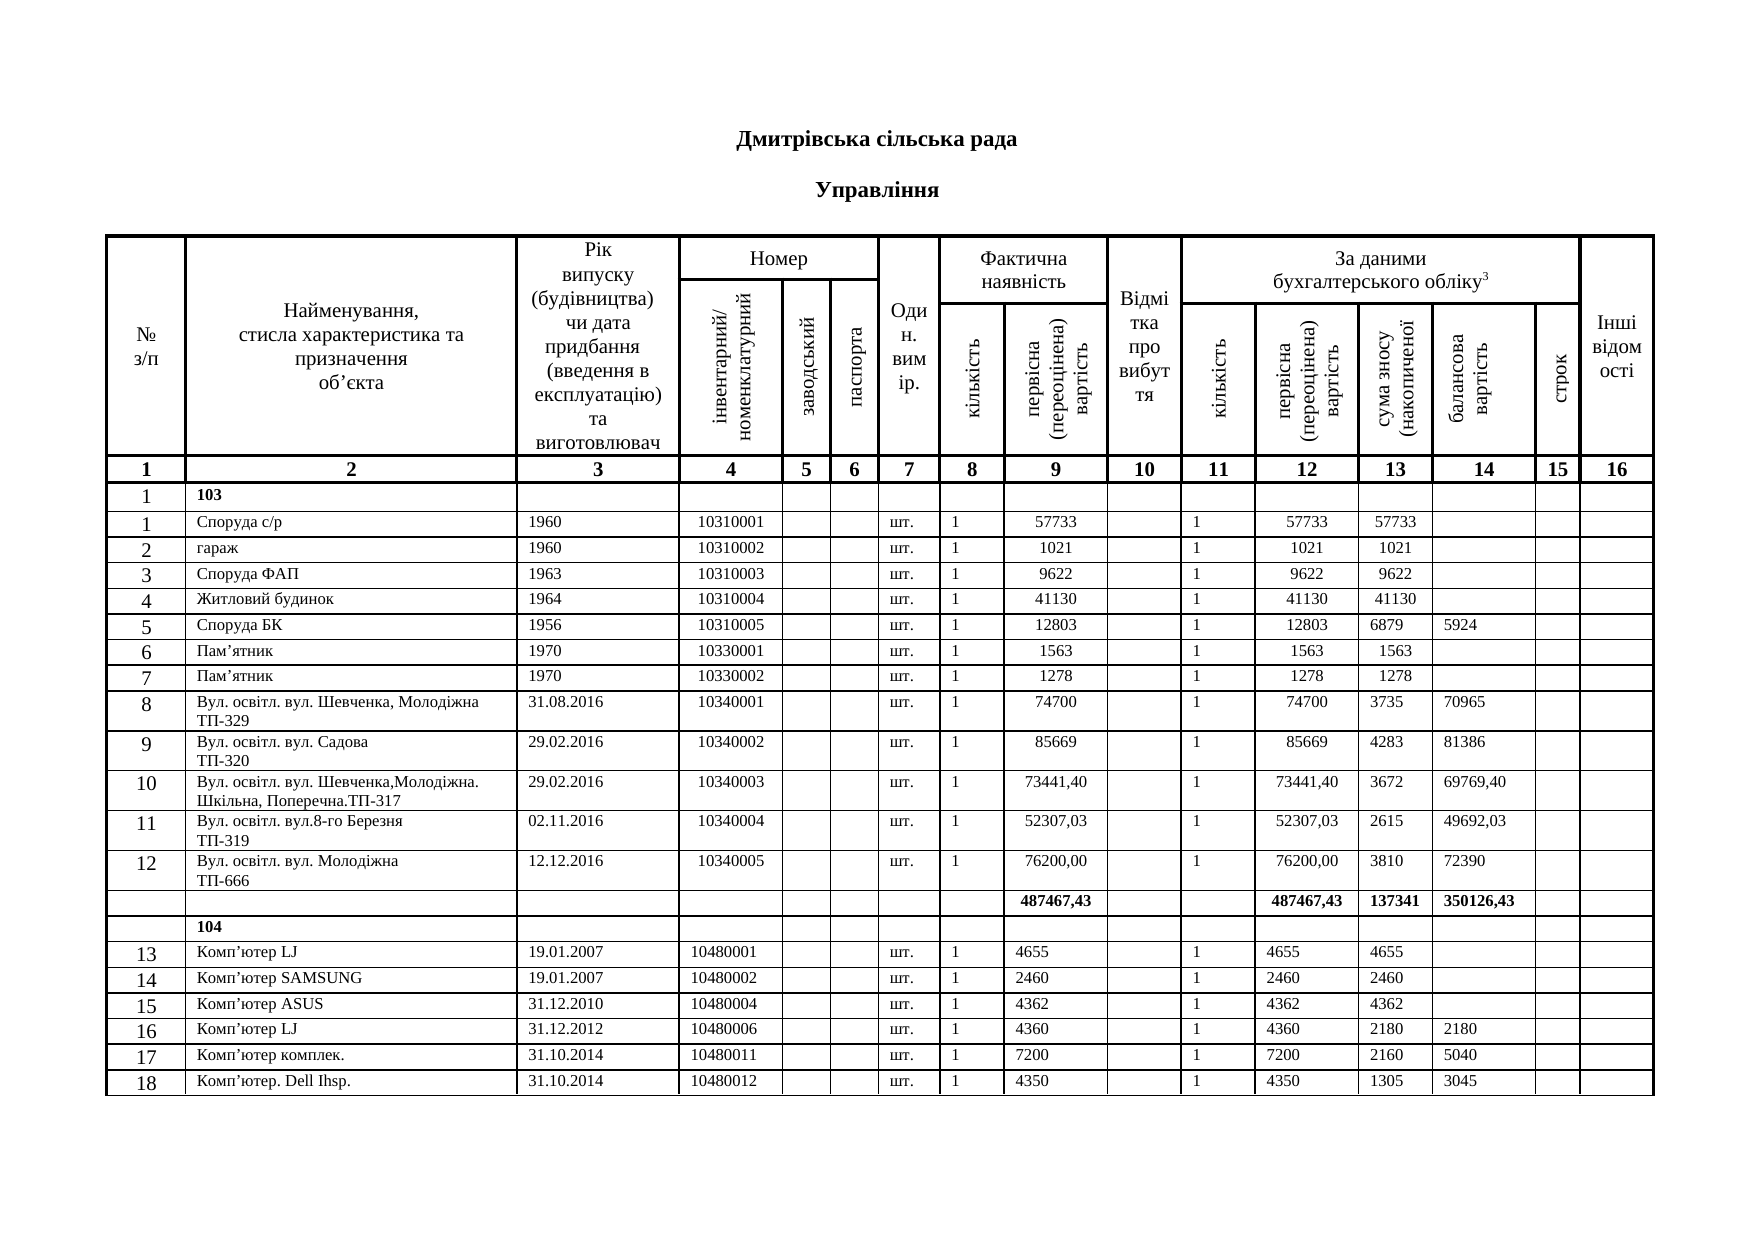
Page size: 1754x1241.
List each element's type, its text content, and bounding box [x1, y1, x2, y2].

table_cell [1536, 666, 1579, 690]
table_cell 10310003 [680, 563, 782, 587]
table_cell [1108, 692, 1180, 730]
table_cell 12803 [1005, 615, 1107, 639]
table_cell [941, 484, 1003, 511]
table_cell 1960 [518, 512, 678, 536]
table_cell [831, 1019, 878, 1043]
table_cell 1 [1182, 563, 1254, 587]
table_cell 4360 [1256, 1019, 1358, 1043]
table_cell шт. [879, 1071, 939, 1094]
table_cell [831, 666, 878, 690]
table_cell 1 [941, 615, 1003, 639]
table_cell 1 [1182, 1019, 1254, 1043]
table_cell [1005, 484, 1107, 511]
table_cell [1581, 563, 1652, 587]
table_cell 1021 [1359, 538, 1432, 562]
table_cell 1563 [1359, 640, 1432, 664]
table_cell 69769,40 [1433, 771, 1535, 810]
table_cell 4362 [1359, 994, 1432, 1018]
table_cell 15 [108, 994, 185, 1018]
table_cell [831, 640, 878, 664]
table_cell 31.10.2014 [518, 1071, 678, 1094]
table_cell [1536, 771, 1579, 810]
table_cell 10330001 [680, 640, 782, 664]
table_cell [1536, 968, 1579, 992]
table_cell [1581, 942, 1652, 966]
table_cell 7 [108, 666, 185, 690]
table_cell 4283 [1359, 732, 1432, 770]
table_cell шт. [879, 615, 939, 639]
table_cell 10 [108, 771, 185, 810]
table_cell [831, 692, 878, 730]
table_cell 6879 [1359, 615, 1432, 639]
table_cell первісна (переоцінена) вартість [1006, 305, 1106, 454]
table_cell Споруда БК [186, 615, 516, 639]
table_cell [783, 771, 830, 810]
table_cell 72390 [1433, 851, 1535, 889]
table_cell 3735 [1359, 692, 1432, 730]
table_cell 1 [1182, 968, 1254, 992]
table_cell [1108, 891, 1180, 915]
table_cell [783, 851, 830, 889]
table_cell [1581, 851, 1652, 889]
table_cell 1 [941, 968, 1003, 992]
table_cell [1581, 538, 1652, 562]
table_cell [783, 1045, 830, 1069]
table_cell 1 [1182, 615, 1254, 639]
table_cell шт. [879, 942, 939, 966]
table_cell шт. [879, 811, 939, 849]
table_cell 10340004 [680, 811, 782, 849]
table_cell 1305 [1359, 1071, 1432, 1094]
table_cell 9622 [1256, 563, 1358, 587]
table_cell 2180 [1433, 1019, 1535, 1043]
table_cell 74700 [1005, 692, 1107, 730]
table_cell [941, 891, 1003, 915]
table_cell 103 [186, 484, 516, 511]
table_cell 4655 [1359, 942, 1432, 966]
table_cell [1108, 563, 1180, 587]
table_cell 1 [941, 666, 1003, 690]
table_cell 74700 [1256, 692, 1358, 730]
table_cell [1108, 942, 1180, 966]
table_cell [1581, 1019, 1652, 1043]
table_cell 1563 [1256, 640, 1358, 664]
table_cell [1536, 589, 1579, 613]
table_cell Пам’ятник [186, 640, 516, 664]
table_cell 14 [108, 968, 185, 992]
table_cell [1581, 891, 1652, 915]
table_cell [1433, 666, 1535, 690]
table_cell 1 [1182, 692, 1254, 730]
table_cell 57733 [1359, 512, 1432, 536]
table_cell [1581, 640, 1652, 664]
table_cell 14 [1434, 457, 1534, 481]
table_cell [879, 484, 939, 511]
table_cell шт. [879, 732, 939, 770]
table_cell [1108, 1019, 1180, 1043]
table_cell 49692,03 [1433, 811, 1535, 849]
table_header Інші відомості [1582, 238, 1652, 454]
table_cell [1433, 484, 1535, 511]
table_cell [518, 891, 678, 915]
table_cell 4360 [1005, 1019, 1107, 1043]
table_cell [783, 589, 830, 613]
table_cell 1 [941, 811, 1003, 849]
table_cell [1433, 538, 1535, 562]
table_cell [1536, 851, 1579, 889]
table_cell [783, 563, 830, 587]
table_cell сума зносу (накопиченої амортизації) [1360, 305, 1431, 454]
table_cell [1108, 589, 1180, 613]
table_cell [783, 538, 830, 562]
table_header Відмітка про вибуття [1109, 238, 1180, 454]
table_cell 31.12.2012 [518, 1019, 678, 1043]
table_cell 2460 [1005, 968, 1107, 992]
table_cell 1 [1182, 589, 1254, 613]
table_cell 1 [1182, 1045, 1254, 1069]
table_cell 15 [1537, 457, 1578, 481]
table_cell 2 [187, 457, 515, 481]
table_header За даними бухгалтерського обліку3 [1183, 238, 1578, 302]
table_cell 1 [1182, 732, 1254, 770]
table_cell 104 [186, 917, 516, 941]
table_cell Комп’ютер ASUS [186, 994, 516, 1018]
table_cell 02.11.2016 [518, 811, 678, 849]
table_cell 1 [1182, 1071, 1254, 1094]
table_cell [831, 994, 878, 1018]
table_cell 1 [941, 512, 1003, 536]
table_cell 1278 [1005, 666, 1107, 690]
table_cell [1536, 917, 1579, 941]
table_cell [831, 891, 878, 915]
table_cell 9622 [1005, 563, 1107, 587]
table_cell 13 [108, 942, 185, 966]
table_cell 31.08.2016 [518, 692, 678, 730]
table_cell 1 [108, 484, 185, 511]
table_cell [831, 732, 878, 770]
table_cell [831, 942, 878, 966]
table_cell [108, 917, 185, 941]
table_cell шт. [879, 994, 939, 1018]
table_cell 8 [108, 692, 185, 730]
table_cell [783, 968, 830, 992]
table_cell 1 [108, 457, 184, 481]
table_cell 1956 [518, 615, 678, 639]
table_cell 85669 [1256, 732, 1358, 770]
table_cell [831, 538, 878, 562]
table_cell 4350 [1005, 1071, 1107, 1094]
table_cell 4 [681, 457, 781, 481]
table_cell 76200,00 [1256, 851, 1358, 889]
table_cell 31.10.2014 [518, 1045, 678, 1069]
table_cell [186, 891, 516, 915]
table_cell [1433, 640, 1535, 664]
table_cell Вул. освітл. вул.8-го Березня ТП-319 [186, 811, 516, 849]
table_cell 1 [1182, 538, 1254, 562]
table_cell [831, 589, 878, 613]
table_cell 10340003 [680, 771, 782, 810]
table_header Фактична наявність [941, 238, 1106, 302]
table_cell кількість [941, 305, 1003, 454]
table_cell [1108, 994, 1180, 1018]
table_cell Комп’ютер LJ [186, 942, 516, 966]
table_cell шт. [879, 771, 939, 810]
table_cell [1536, 538, 1579, 562]
table_cell [1536, 512, 1579, 536]
table_cell [1256, 917, 1358, 941]
table_cell [1005, 917, 1107, 941]
table_cell [831, 1071, 878, 1094]
table_cell 1 [941, 732, 1003, 770]
table_cell [1182, 484, 1254, 511]
table_cell [831, 615, 878, 639]
table_cell [831, 1045, 878, 1069]
table_cell заводський [784, 281, 829, 454]
table_cell 41130 [1005, 589, 1107, 613]
table_cell 12.12.2016 [518, 851, 678, 889]
table_cell 4655 [1256, 942, 1358, 966]
table_cell Вул. освітл. вул. Садова ТП-320 [186, 732, 516, 770]
table_cell шт. [879, 538, 939, 562]
table_cell 10340002 [680, 732, 782, 770]
table_cell [1536, 640, 1579, 664]
table_cell 10 [1109, 457, 1180, 481]
table_cell 12 [1257, 457, 1357, 481]
table_cell 487467,43 [1005, 891, 1107, 915]
table_header Найменування, стисла характеристика та призначення об’єкта [187, 238, 515, 454]
table_cell [1581, 811, 1652, 849]
table_cell [1581, 732, 1652, 770]
text Управління [118, 176, 1636, 202]
table_cell 16 [1582, 457, 1652, 481]
table_cell гараж [186, 538, 516, 562]
table_cell [831, 484, 878, 511]
table_header Один. вимір. [880, 238, 938, 454]
table_cell 10310005 [680, 615, 782, 639]
table_cell [1108, 732, 1180, 770]
table_cell Споруда с/р [186, 512, 516, 536]
table_cell [518, 484, 678, 511]
table_cell 10330002 [680, 666, 782, 690]
table_cell [1433, 917, 1535, 941]
table_cell [831, 968, 878, 992]
table_cell 1 [1182, 512, 1254, 536]
table_cell [1433, 942, 1535, 966]
table_cell Споруда ФАП [186, 563, 516, 587]
table_cell [1108, 538, 1180, 562]
text Дмитрівська сільська рада [118, 125, 1636, 151]
table_cell 1563 [1005, 640, 1107, 664]
table_cell 7 [880, 457, 938, 481]
table_cell 81386 [1433, 732, 1535, 770]
table_cell [1581, 1071, 1652, 1094]
table_cell [831, 917, 878, 941]
table_cell 2615 [1359, 811, 1432, 849]
table_cell 1963 [518, 563, 678, 587]
table_cell [1108, 771, 1180, 810]
table_cell 1021 [1005, 538, 1107, 562]
table_cell 1 [941, 851, 1003, 889]
table_cell 12 [108, 851, 185, 889]
table_cell [680, 484, 782, 511]
table_cell 1 [941, 1019, 1003, 1043]
table_cell [831, 771, 878, 810]
table_cell [783, 1071, 830, 1094]
table_cell Вул. освітл. вул. Шевченка,Молодіжна. Шкільна, Поперечна.ТП-317 [186, 771, 516, 810]
table_cell 1278 [1256, 666, 1358, 690]
table_cell 10480006 [680, 1019, 782, 1043]
table_cell 10340005 [680, 851, 782, 889]
table_cell 31.12.2010 [518, 994, 678, 1018]
table_cell 29.02.2016 [518, 732, 678, 770]
table_cell Комп’ютер LJ [186, 1019, 516, 1043]
table_cell 1021 [1256, 538, 1358, 562]
table_cell 1 [941, 692, 1003, 730]
table_cell [783, 1019, 830, 1043]
table_cell 10480001 [680, 942, 782, 966]
table_cell 10310002 [680, 538, 782, 562]
table_cell первісна (переоцінена) вартість [1257, 305, 1357, 454]
table_cell [1359, 484, 1432, 511]
table_cell 3045 [1433, 1071, 1535, 1094]
table_cell [831, 851, 878, 889]
table_cell 2160 [1359, 1045, 1432, 1069]
table_cell [1536, 692, 1579, 730]
table_cell [1536, 942, 1579, 966]
table_cell шт. [879, 1045, 939, 1069]
table_cell 1 [1182, 994, 1254, 1018]
table_cell 1 [941, 1045, 1003, 1069]
table_cell 9622 [1359, 563, 1432, 587]
table_header Рік випуску (будівництва) чи дата придбання (введення в експлуатацію) та виготовлювач [518, 238, 678, 454]
table_cell [831, 811, 878, 849]
table_cell 137341 [1359, 891, 1432, 915]
table_cell [1108, 1045, 1180, 1069]
table_cell 10480004 [680, 994, 782, 1018]
table_cell [879, 917, 939, 941]
table_cell 17 [108, 1045, 185, 1069]
table_cell [1108, 640, 1180, 664]
table_cell 13 [1360, 457, 1431, 481]
table_cell [1108, 615, 1180, 639]
table_cell 1 [941, 563, 1003, 587]
table_cell 1 [941, 538, 1003, 562]
table_cell [1581, 771, 1652, 810]
table_cell 1970 [518, 666, 678, 690]
table_cell Комп’ютер комплек. [186, 1045, 516, 1069]
table_cell [1108, 917, 1180, 941]
table_cell [1536, 484, 1579, 511]
table_cell 4362 [1256, 994, 1358, 1018]
table_cell [783, 640, 830, 664]
table_cell 487467,43 [1256, 891, 1358, 915]
table_cell 1 [941, 589, 1003, 613]
table_cell шт. [879, 851, 939, 889]
table_cell [1433, 563, 1535, 587]
table_cell шт. [879, 666, 939, 690]
table_cell 1 [941, 994, 1003, 1018]
table_cell 4 [108, 589, 185, 613]
table_cell [1536, 994, 1579, 1018]
table_cell [680, 891, 782, 915]
table_cell Житловий будинок [186, 589, 516, 613]
table_cell [1359, 917, 1432, 941]
table_cell 11 [108, 811, 185, 849]
table_cell [783, 942, 830, 966]
table_cell 9 [108, 732, 185, 770]
table_cell 3672 [1359, 771, 1432, 810]
table_cell [1581, 917, 1652, 941]
table_cell [783, 891, 830, 915]
table_cell 10480011 [680, 1045, 782, 1069]
table_cell 4362 [1005, 994, 1107, 1018]
table_cell [1581, 615, 1652, 639]
table_cell паспорта [832, 281, 877, 454]
table_cell 19.01.2007 [518, 968, 678, 992]
table_cell Вул. освітл. вул. Шевченка, Молодіжна ТП-329 [186, 692, 516, 730]
table_cell [783, 732, 830, 770]
table_header Номер [681, 238, 877, 278]
table_cell [1536, 615, 1579, 639]
table_cell Комп’ютер SAMSUNG [186, 968, 516, 992]
table_cell 73441,40 [1256, 771, 1358, 810]
table_cell 1278 [1359, 666, 1432, 690]
table_cell шт. [879, 1019, 939, 1043]
table_cell [1536, 732, 1579, 770]
table_cell [1108, 484, 1180, 511]
table_header № з/п [108, 238, 184, 454]
table_cell [783, 484, 830, 511]
table_cell [1581, 994, 1652, 1018]
table_cell 10480002 [680, 968, 782, 992]
table_cell 2460 [1359, 968, 1432, 992]
table_cell Комп’ютер. Dell Ihsp. [186, 1071, 516, 1094]
table_cell 350126,43 [1433, 891, 1535, 915]
table_cell 1 [941, 640, 1003, 664]
table_cell 6 [108, 640, 185, 664]
table_cell 3 [518, 457, 678, 481]
table_cell 1 [1182, 771, 1254, 810]
table_cell балансова вартість [1434, 305, 1534, 454]
table_cell 11 [1183, 457, 1254, 481]
table_cell 2180 [1359, 1019, 1432, 1043]
table_cell 16 [108, 1019, 185, 1043]
table_cell 1964 [518, 589, 678, 613]
table_cell 10340001 [680, 692, 782, 730]
table_cell 52307,03 [1256, 811, 1358, 849]
table_cell 5924 [1433, 615, 1535, 639]
table_cell [1536, 563, 1579, 587]
table_cell [831, 512, 878, 536]
table_cell [1182, 917, 1254, 941]
table_cell 4655 [1005, 942, 1107, 966]
table_cell [1433, 994, 1535, 1018]
table_cell 1960 [518, 538, 678, 562]
table_cell [518, 917, 678, 941]
table_cell [1536, 811, 1579, 849]
table_cell [1581, 484, 1652, 511]
table_cell 41130 [1256, 589, 1358, 613]
table_cell 19.01.2007 [518, 942, 678, 966]
table_cell [108, 891, 185, 915]
table_cell [1256, 484, 1358, 511]
table_cell 10310004 [680, 589, 782, 613]
table_cell [1581, 666, 1652, 690]
table_cell Пам’ятник [186, 666, 516, 690]
table_cell [879, 891, 939, 915]
table_cell 3 [108, 563, 185, 587]
table_cell 52307,03 [1005, 811, 1107, 849]
table_cell 5040 [1433, 1045, 1535, 1069]
table_cell [1433, 512, 1535, 536]
table_cell 6 [832, 457, 877, 481]
table_cell [1108, 1071, 1180, 1094]
table_cell 1 [108, 512, 185, 536]
table_cell 1 [941, 1071, 1003, 1094]
table_cell [1108, 666, 1180, 690]
table_cell [680, 917, 782, 941]
table_cell 73441,40 [1005, 771, 1107, 810]
table_cell [783, 917, 830, 941]
table_cell [1108, 851, 1180, 889]
table_cell [1433, 589, 1535, 613]
table_cell 2 [108, 538, 185, 562]
table_cell [1536, 891, 1579, 915]
table_cell 10310001 [680, 512, 782, 536]
table_cell 3810 [1359, 851, 1432, 889]
table_cell 5 [108, 615, 185, 639]
table_cell шт. [879, 692, 939, 730]
table_cell 1 [1182, 811, 1254, 849]
table_cell [783, 994, 830, 1018]
table_cell 76200,00 [1005, 851, 1107, 889]
table_cell 1 [1182, 942, 1254, 966]
table_cell шт. [879, 640, 939, 664]
table_cell [783, 811, 830, 849]
table_cell 57733 [1005, 512, 1107, 536]
table_cell 4350 [1256, 1071, 1358, 1094]
table_cell [1581, 589, 1652, 613]
table_cell 57733 [1256, 512, 1358, 536]
table_cell шт. [879, 968, 939, 992]
table_cell строк корисного використання [1537, 305, 1578, 454]
table_cell 29.02.2016 [518, 771, 678, 810]
table_cell [1108, 512, 1180, 536]
table_cell [783, 692, 830, 730]
table_cell кількість [1183, 305, 1254, 454]
table_cell [1536, 1019, 1579, 1043]
table_cell 1 [941, 771, 1003, 810]
table_cell 12803 [1256, 615, 1358, 639]
table_cell 8 [941, 457, 1003, 481]
table_cell шт. [879, 512, 939, 536]
table_cell [1536, 1071, 1579, 1094]
table_cell [1108, 811, 1180, 849]
table_cell 1970 [518, 640, 678, 664]
table_cell [831, 563, 878, 587]
table_cell [1581, 1045, 1652, 1069]
table_cell інвентарний/ номенклатурний [681, 281, 781, 454]
table_cell 1 [1182, 851, 1254, 889]
table_cell 18 [108, 1071, 185, 1094]
table_cell 1 [1182, 666, 1254, 690]
table_cell 85669 [1005, 732, 1107, 770]
table_cell [1182, 891, 1254, 915]
table_cell Вул. освітл. вул. Молодіжна ТП-666 [186, 851, 516, 889]
table_cell [783, 512, 830, 536]
table_cell 41130 [1359, 589, 1432, 613]
table_cell 5 [784, 457, 829, 481]
table_cell [1536, 1045, 1579, 1069]
table_cell [783, 615, 830, 639]
table_cell [1433, 968, 1535, 992]
table_cell 7200 [1256, 1045, 1358, 1069]
table_cell 2460 [1256, 968, 1358, 992]
table_cell 7200 [1005, 1045, 1107, 1069]
table_cell шт. [879, 563, 939, 587]
table_cell [1581, 692, 1652, 730]
table_cell [1108, 968, 1180, 992]
table_cell 70965 [1433, 692, 1535, 730]
table_cell [1581, 512, 1652, 536]
table_cell 1 [941, 942, 1003, 966]
table_cell 1 [1182, 640, 1254, 664]
table_cell 10480012 [680, 1071, 782, 1094]
table_cell 9 [1006, 457, 1106, 481]
table_cell [941, 917, 1003, 941]
table_cell [783, 666, 830, 690]
table_cell [1581, 968, 1652, 992]
table_cell шт. [879, 589, 939, 613]
